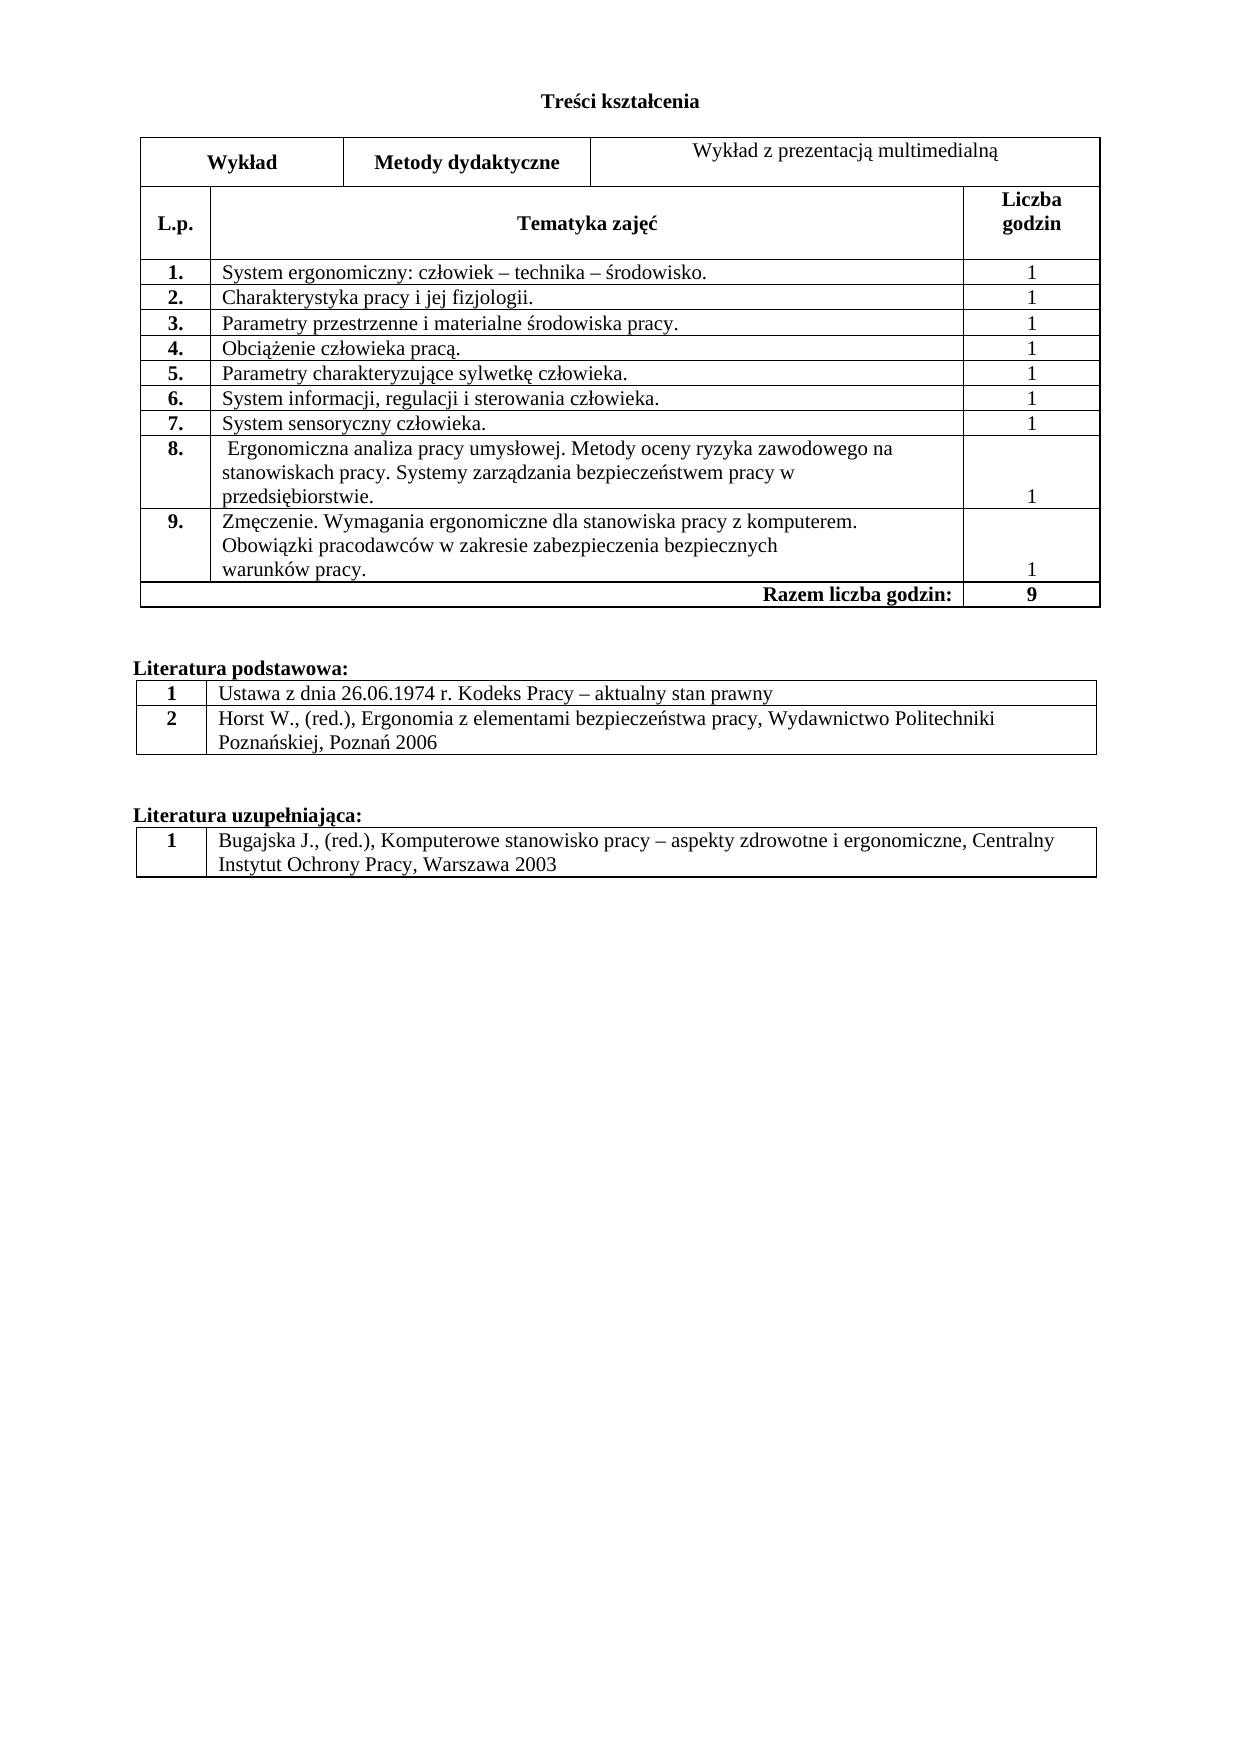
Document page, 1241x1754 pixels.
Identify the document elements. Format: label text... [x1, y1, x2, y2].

table_cell 2. [141, 285, 210, 309]
table_cell Ergonomiczna analiza pracy umysłowej. Metody oceny ryzyka zawodowego na stanowiskach pracy. Systemy zarządzania bezpieczeństwem pracy w przedsiębiorstwie. [211, 436, 963, 508]
table_cell Zmęczenie. Wymagania ergonomiczne dla stanowiska pracy z komputerem. Obowiązki pracodawców w zakresie zabezpieczenia bezpiecznych warunków pracy. [211, 509, 963, 581]
table_header Bugajska J., (red.), Komputerowe stanowisko pracy – aspekty zdrowotne i ergonomiczne, Centralny Instytut Ochrony Pracy, Warszawa 2003 [207, 828, 1096, 876]
table_cell Tematyka zajęć [211, 187, 963, 259]
table_header Metody dydaktyczne [344, 138, 590, 186]
table_cell 8. [141, 436, 210, 508]
text Literatura uzupełniająca: [133, 803, 1092, 827]
table_header Wykład z prezentacją multimedialną [591, 138, 1099, 186]
table_cell 9. [141, 509, 210, 581]
table_cell 5. [141, 361, 210, 385]
table_cell 1 [964, 336, 1099, 359]
table_cell 7. [141, 411, 210, 435]
table_cell 1 [964, 386, 1099, 410]
table_header 1 [137, 681, 206, 705]
table_cell 1 [964, 285, 1099, 309]
table_cell 1 [964, 310, 1099, 334]
table_cell Parametry charakteryzujące sylwetkę człowieka. [211, 361, 963, 385]
table_cell System informacji, regulacji i sterowania człowieka. [211, 386, 963, 410]
table_header 1 [137, 828, 206, 876]
table_cell L.p. [141, 187, 210, 259]
table_cell Obciążenie człowieka pracą. [211, 336, 963, 359]
text Literatura podstawowa: [133, 656, 1092, 680]
table_cell 1 [964, 411, 1099, 435]
table_cell System ergonomiczny: człowiek – technika – środowisko. [211, 260, 963, 284]
table_cell Charakterystyka pracy i jej fizjologii. [211, 285, 963, 309]
text Treści kształcenia [148, 89, 1092, 113]
table_cell 1 [964, 361, 1099, 385]
table_header Wykład [141, 138, 343, 186]
table_header Ustawa z dnia 26.06.1974 r. Kodeks Pracy – aktualny stan prawny [207, 681, 1096, 705]
table_cell System sensoryczny człowieka. [211, 411, 963, 435]
table_cell 1. [141, 260, 210, 284]
table_cell 1 [964, 260, 1099, 284]
table_cell Razem liczba godzin: [141, 583, 963, 606]
table_cell 2 [137, 706, 206, 754]
table_cell 1 [964, 436, 1099, 508]
table_cell 3. [141, 310, 210, 334]
table_cell 6. [141, 386, 210, 410]
table_cell 1 [964, 509, 1099, 581]
table_cell Parametry przestrzenne i materialne środowiska pracy. [211, 310, 963, 334]
table_cell Horst W., (red.), Ergonomia z elementami bezpieczeństwa pracy, Wydawnictwo Politechniki Poznańskiej, Poznań 2006 [207, 706, 1096, 754]
table_cell Liczba godzin [964, 187, 1099, 259]
table_cell 9 [964, 583, 1099, 606]
table_cell 4. [141, 336, 210, 359]
